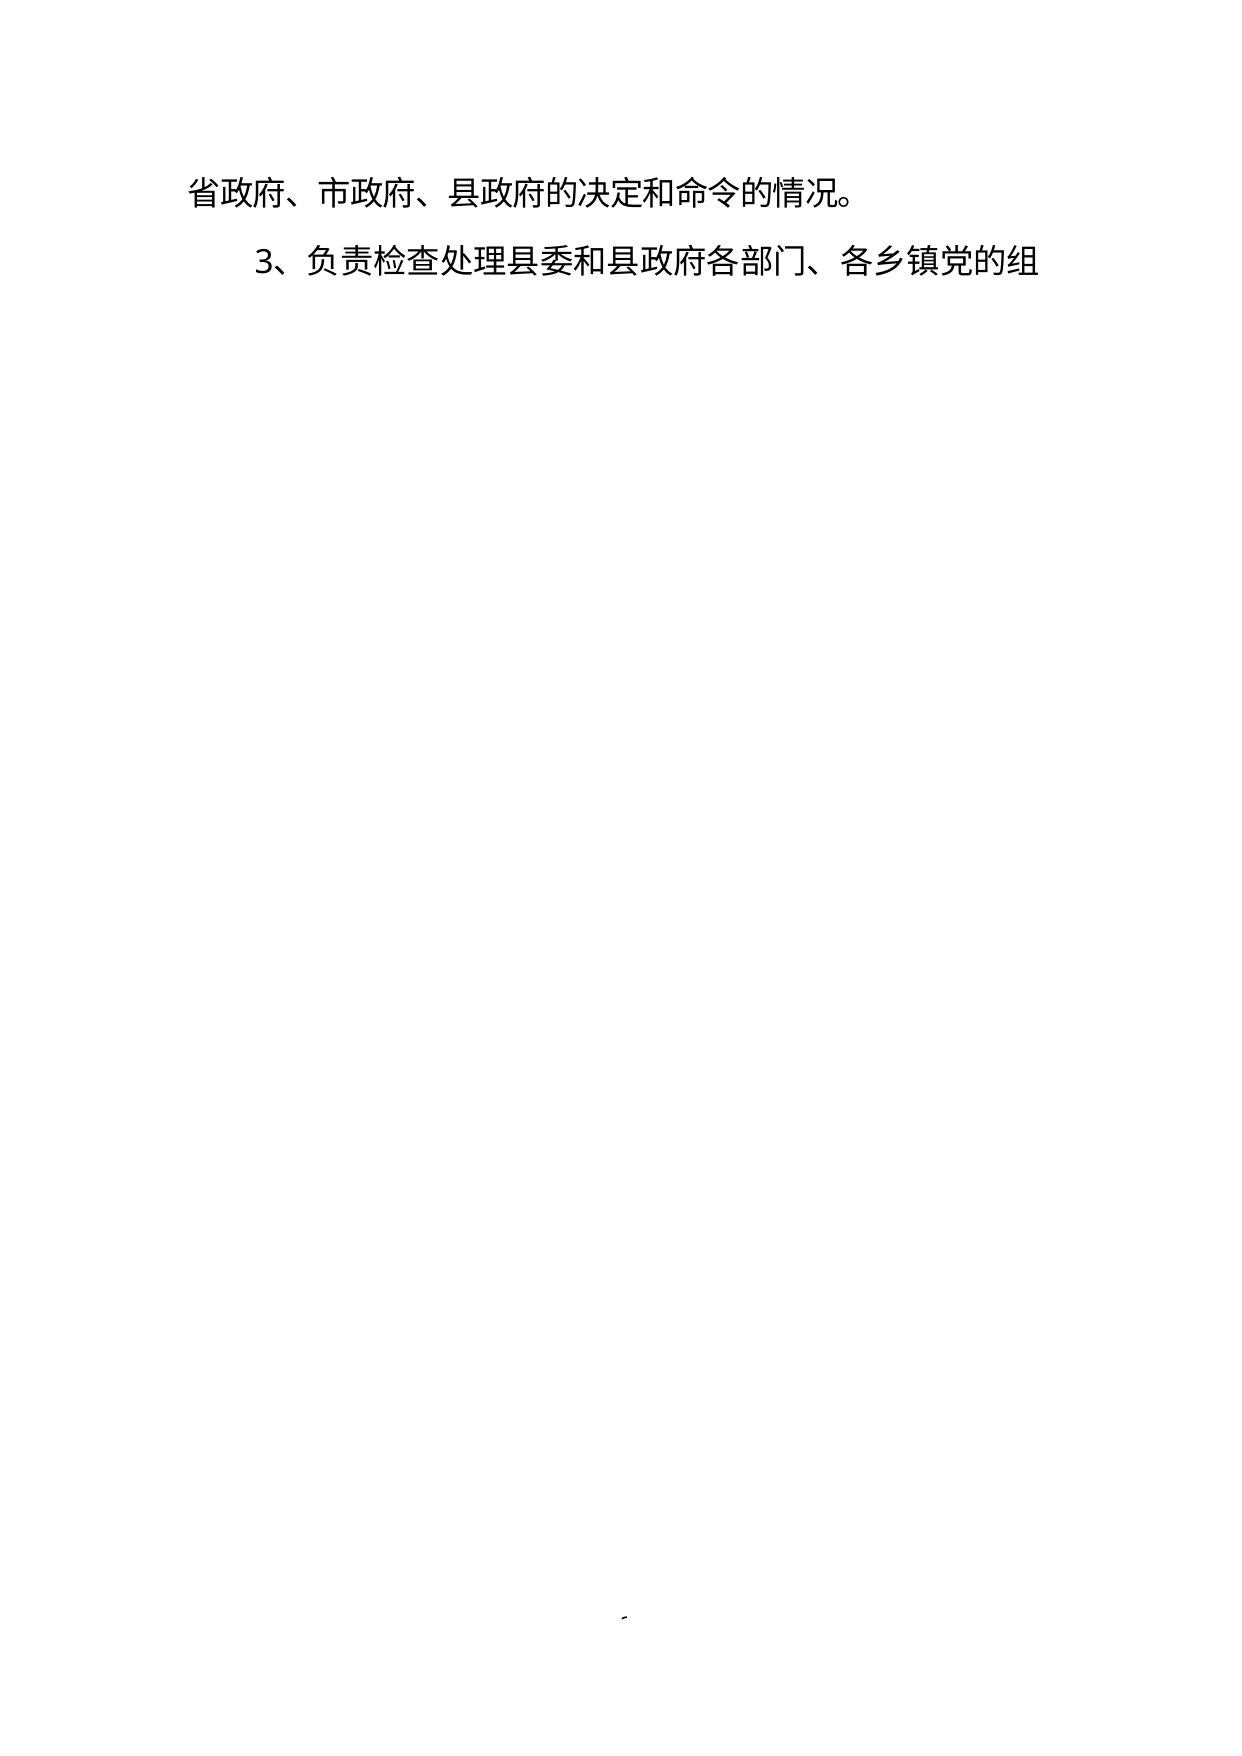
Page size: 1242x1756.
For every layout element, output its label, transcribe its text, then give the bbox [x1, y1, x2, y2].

text 3、负责检查处理县委和县政府各部门、各乡镇党的组 [254, 240, 1096, 282]
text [187, 167, 1049, 215]
